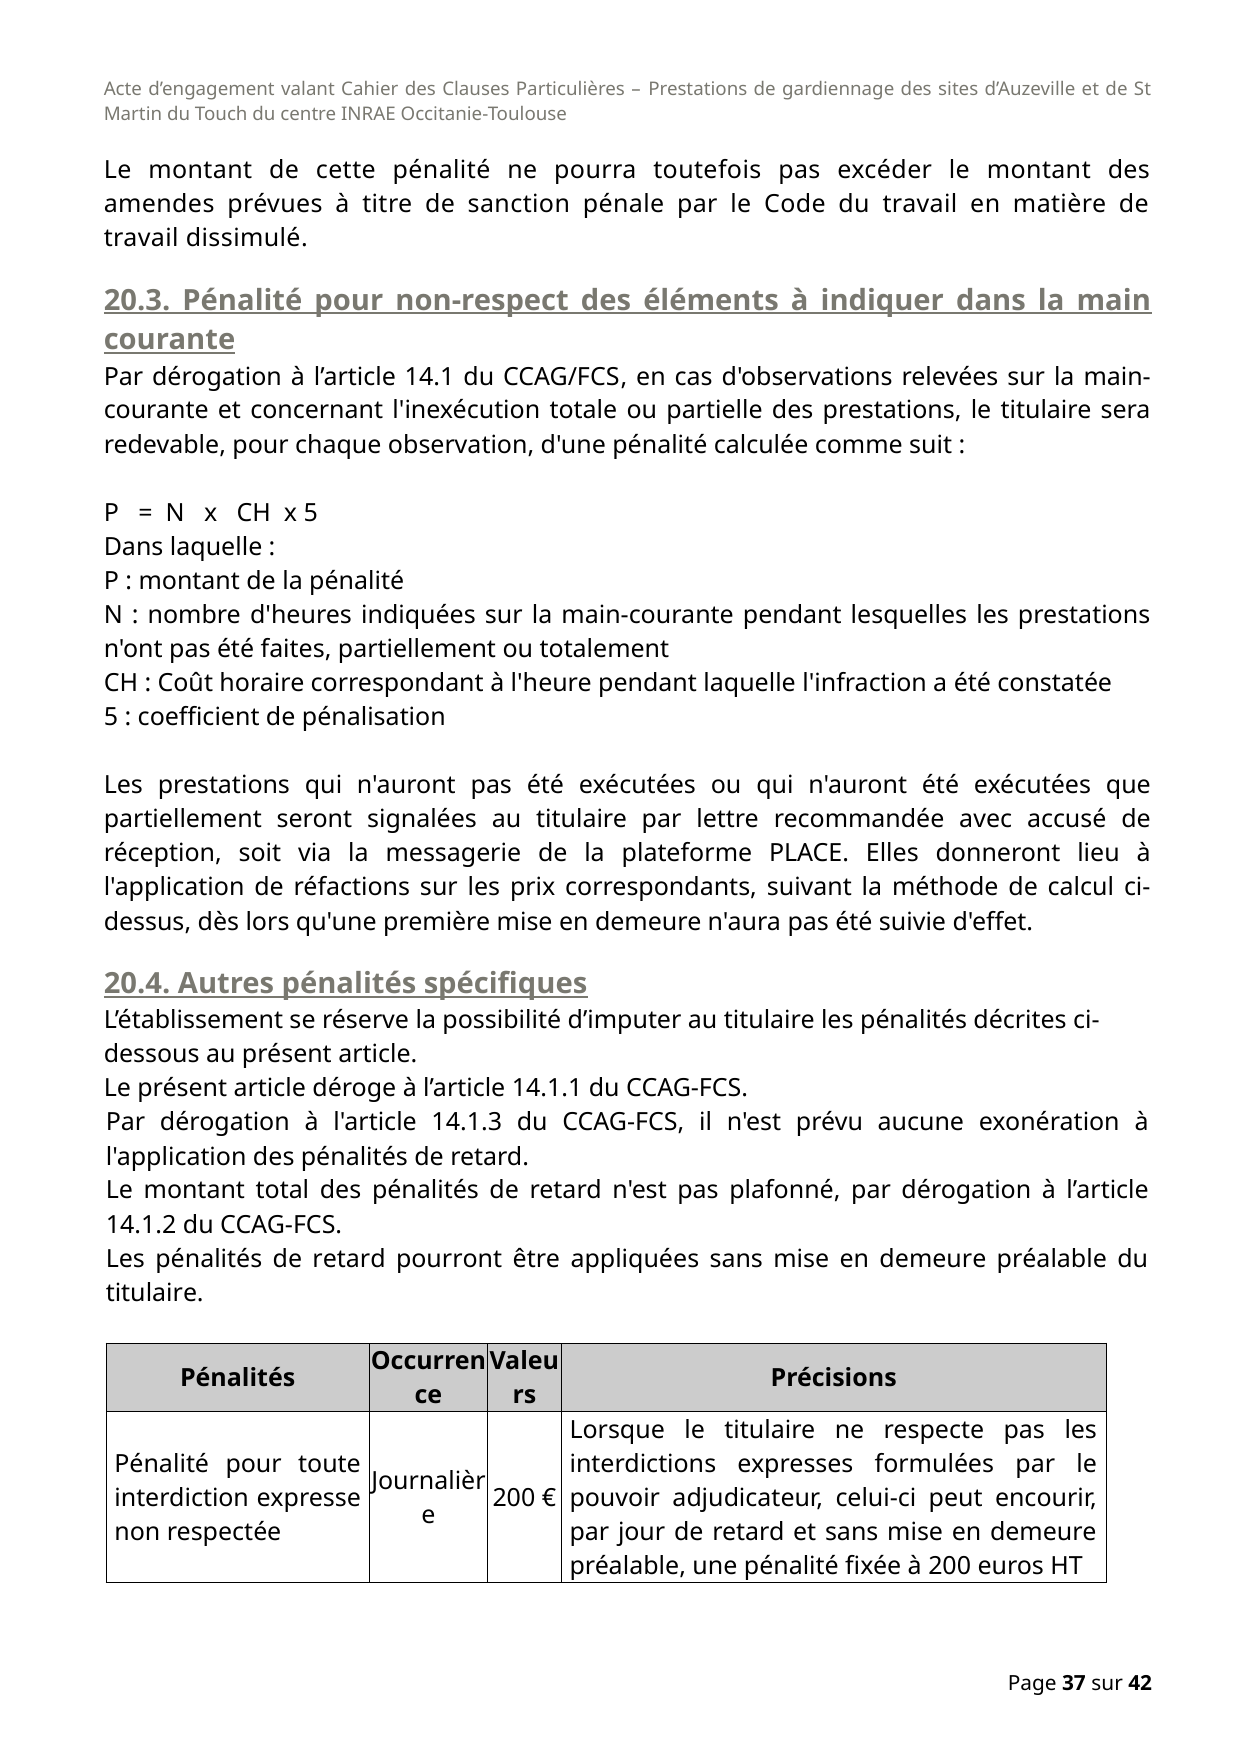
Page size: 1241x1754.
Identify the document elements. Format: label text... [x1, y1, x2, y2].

table_cell Pénalité pour toute interdiction expresse non respectée [107, 1412, 369, 1582]
table_cell Journalière [370, 1412, 487, 1582]
subtitle 20.4. Autres pénalités spécifiques [103, 962, 1152, 1002]
text Le montant de cette pénalité ne pourra toutefois pas excéder le montant des amendes prévues à titre de sanction pénale par le Code du travail en matière de travail dissimulé. [103, 152, 1152, 254]
text P : montant de la pénalité [103, 562, 1152, 597]
table_header Précisions [562, 1344, 1106, 1411]
text Dans laquelle : [103, 528, 1152, 562]
subtitle 20.3. Pénalité pour non-respect des éléments à indiquer dans la main courante [103, 313, 1152, 358]
table_cell 200 € [488, 1412, 561, 1582]
text L’établissement se réserve la possibilité d’imputer au titulaire les pénalités décrites ci-dessous au présent article. [103, 1002, 1152, 1070]
text Les pénalités de retard pourront être appliquées sans mise en demeure préalable du titulaire. [106, 1240, 1150, 1308]
text Le montant total des pénalités de retard n'est pas plafonné, par dérogation à l’article 14.1.2 du CCAG-FCS. [106, 1172, 1150, 1240]
table_header Valeurs [488, 1344, 561, 1411]
text Les prestations qui n'auront pas été exécutées ou qui n'auront été exécutées que partiellement seront signalées au titulaire par lettre recommandée avec accusé de réception, soit via la messagerie de la plateforme PLACE. Elles donneront lieu à l'application de réfactions sur les prix correspondants, suivant la méthode de calcul ci-dessus, dès lors qu'une première mise en demeure n'aura pas été suivie d'effet. [103, 767, 1152, 937]
text CH : Coût horaire correspondant à l'heure pendant laquelle l'infraction a été constatée [103, 665, 1152, 699]
text N : nombre d'heures indiquées sur la main-courante pendant lesquelles les prestations n'ont pas été faites, partiellement ou totalement [103, 597, 1152, 665]
text Par dérogation à l'article 14.1.3 du CCAG-FCS, il n'est prévu aucune exonération à l'application des pénalités de retard. [106, 1104, 1150, 1172]
text 5 : coefficient de pénalisation [103, 699, 1152, 733]
table_header Occurrence [370, 1344, 487, 1411]
table_header Pénalités [107, 1344, 369, 1411]
text P = N x CH x 5 [103, 494, 1152, 528]
text Par dérogation à l’article 14.1 du CCAG/FCS, en cas d'observations relevées sur la main-courante et concernant l'inexécution totale ou partielle des prestations, le titulaire sera redevable, pour chaque observation, d'une pénalité calculée comme suit : [103, 358, 1152, 460]
text Le présent article déroge à l’article 14.1.1 du CCAG-FCS. [103, 1070, 1152, 1104]
table_cell Lorsque le titulaire ne respecte pas les interdictions expresses formulées par le pouvoir adjudicateur, celui-ci peut encourir, par jour de retard et sans mise en demeure préalable, une pénalité fixée à 200 euros HT [562, 1412, 1106, 1582]
subtitle 20.3. Pénalité pour non-respect des éléments à indiquer dans la main courante [103, 279, 1152, 312]
